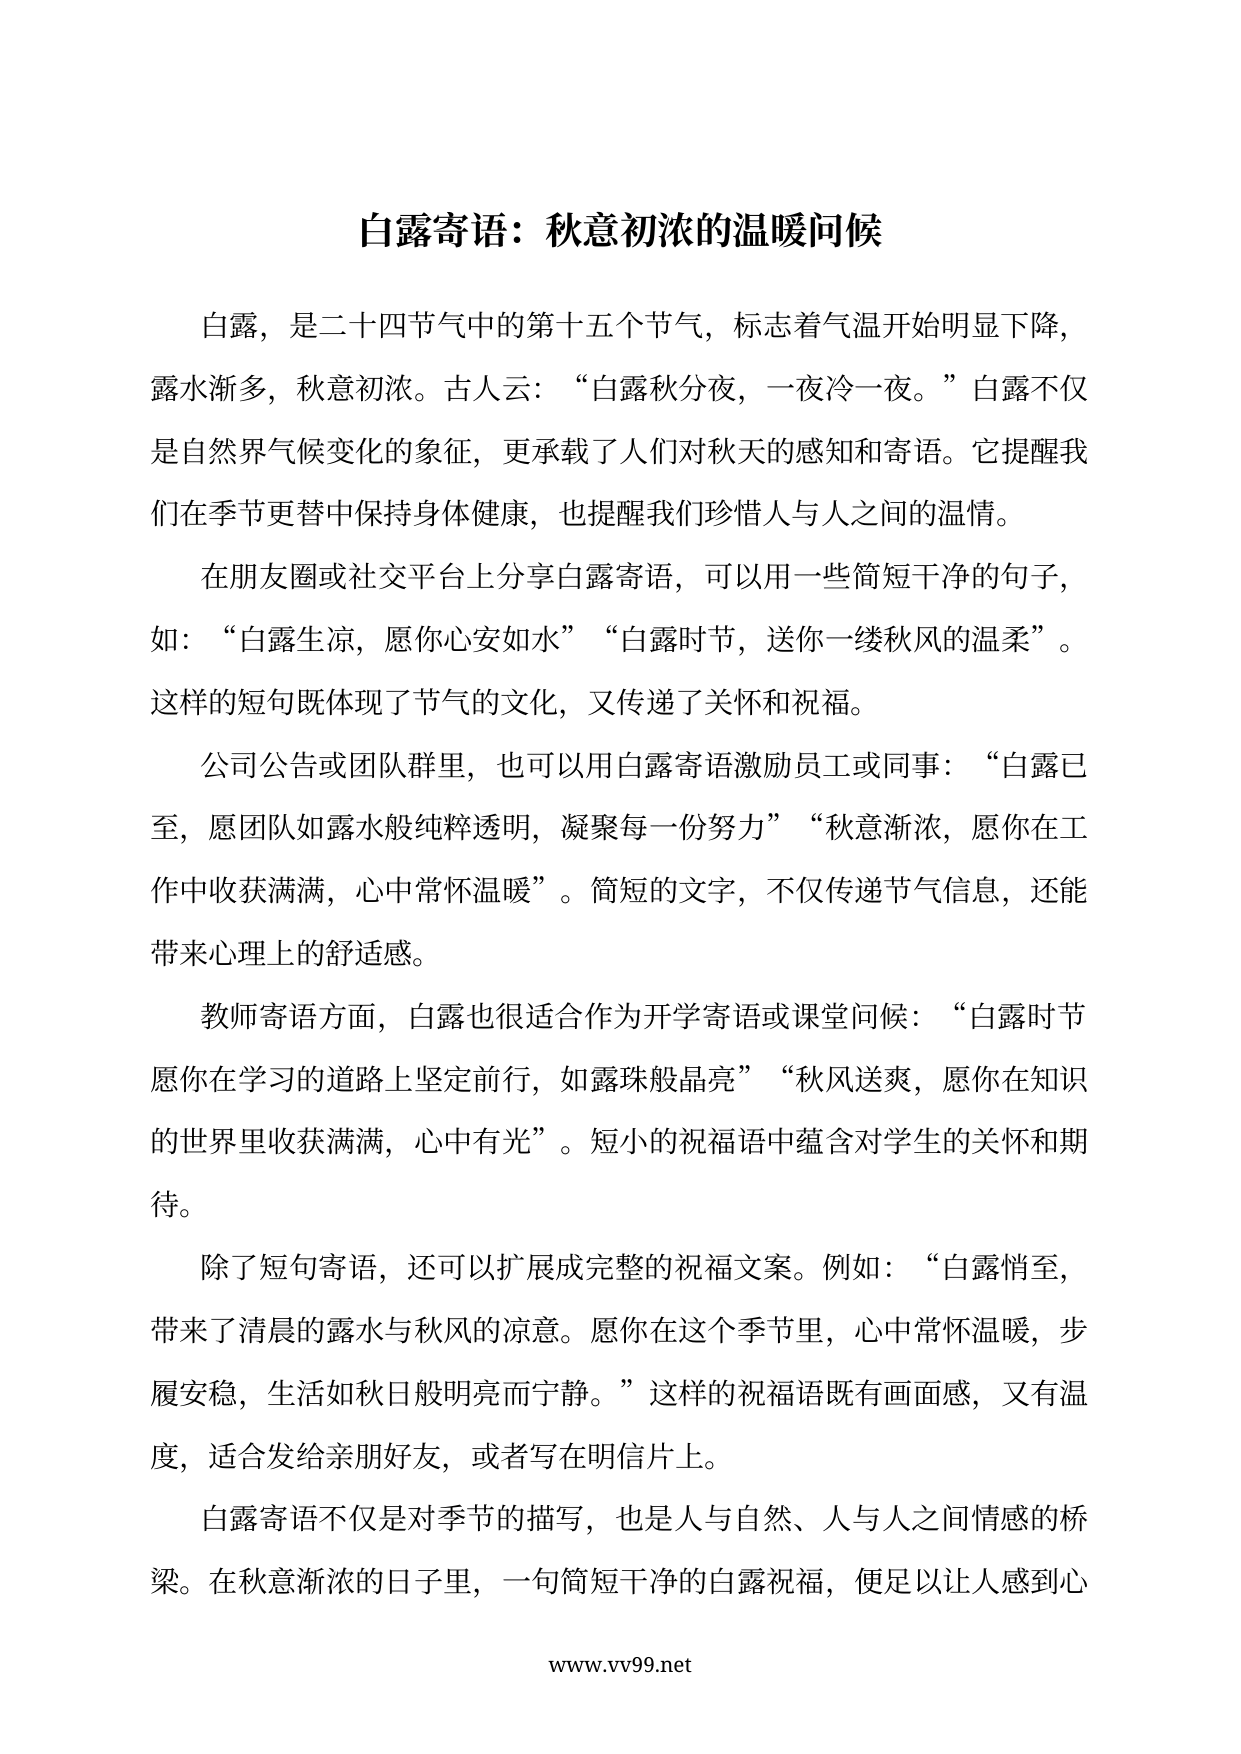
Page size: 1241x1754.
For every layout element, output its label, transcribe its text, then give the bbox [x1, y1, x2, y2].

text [150, 1496, 1090, 1601]
text 白露，是二十四节气中的第十五个节气，标志着气温开始明显下降，露水渐多，秋意初浓。古人云：“白露秋分夜，一夜冷一夜。”白露不仅是自然界气候变化的象征，更承载了人们对秋天的感知和寄语。它提醒我们在季节更替中保持身体健康，也提醒我们珍惜人与人之间的温情。 [150, 303, 1090, 533]
text 除了短句寄语，还可以扩展成完整的祝福文案。例如：“白露悄至，带来了清晨的露水与秋风的凉意。愿你在这个季节里，心中常怀温暖，步履安稳，生活如秋日般明亮而宁静。”这样的祝福语既有画面感，又有温度，适合发给亲朋好友，或者写在明信片上。 [150, 1245, 1090, 1475]
text 公司公告或团队群里，也可以用白露寄语激励员工或同事：“白露已至，愿团队如露水般纯粹透明，凝聚每一份努力”“秋意渐浓，愿你在工作中收获满满，心中常怀温暖”。简短的文字，不仅传递节气信息，还能带来心理上的舒适感。 [150, 742, 1090, 973]
subtitle 白露寄语：秋意初浓的温暖问候 [150, 201, 1090, 255]
text 在朋友圈或社交平台上分享白露寄语，可以用一些简短干净的句子，如：“白露生凉，愿你心安如水”“白露时节，送你一缕秋风的温柔”。这样的短句既体现了节气的文化，又传递了关怀和祝福。 [150, 554, 1090, 722]
text 教师寄语方面，白露也很适合作为开学寄语或课堂问候：“白露时节，愿你在学习的道路上坚定前行，如露珠般晶亮”“秋风送爽，愿你在知识的世界里收获满满，心中有光”。短小的祝福语中蕴含对学生的关怀和期待。 [150, 994, 1090, 1224]
